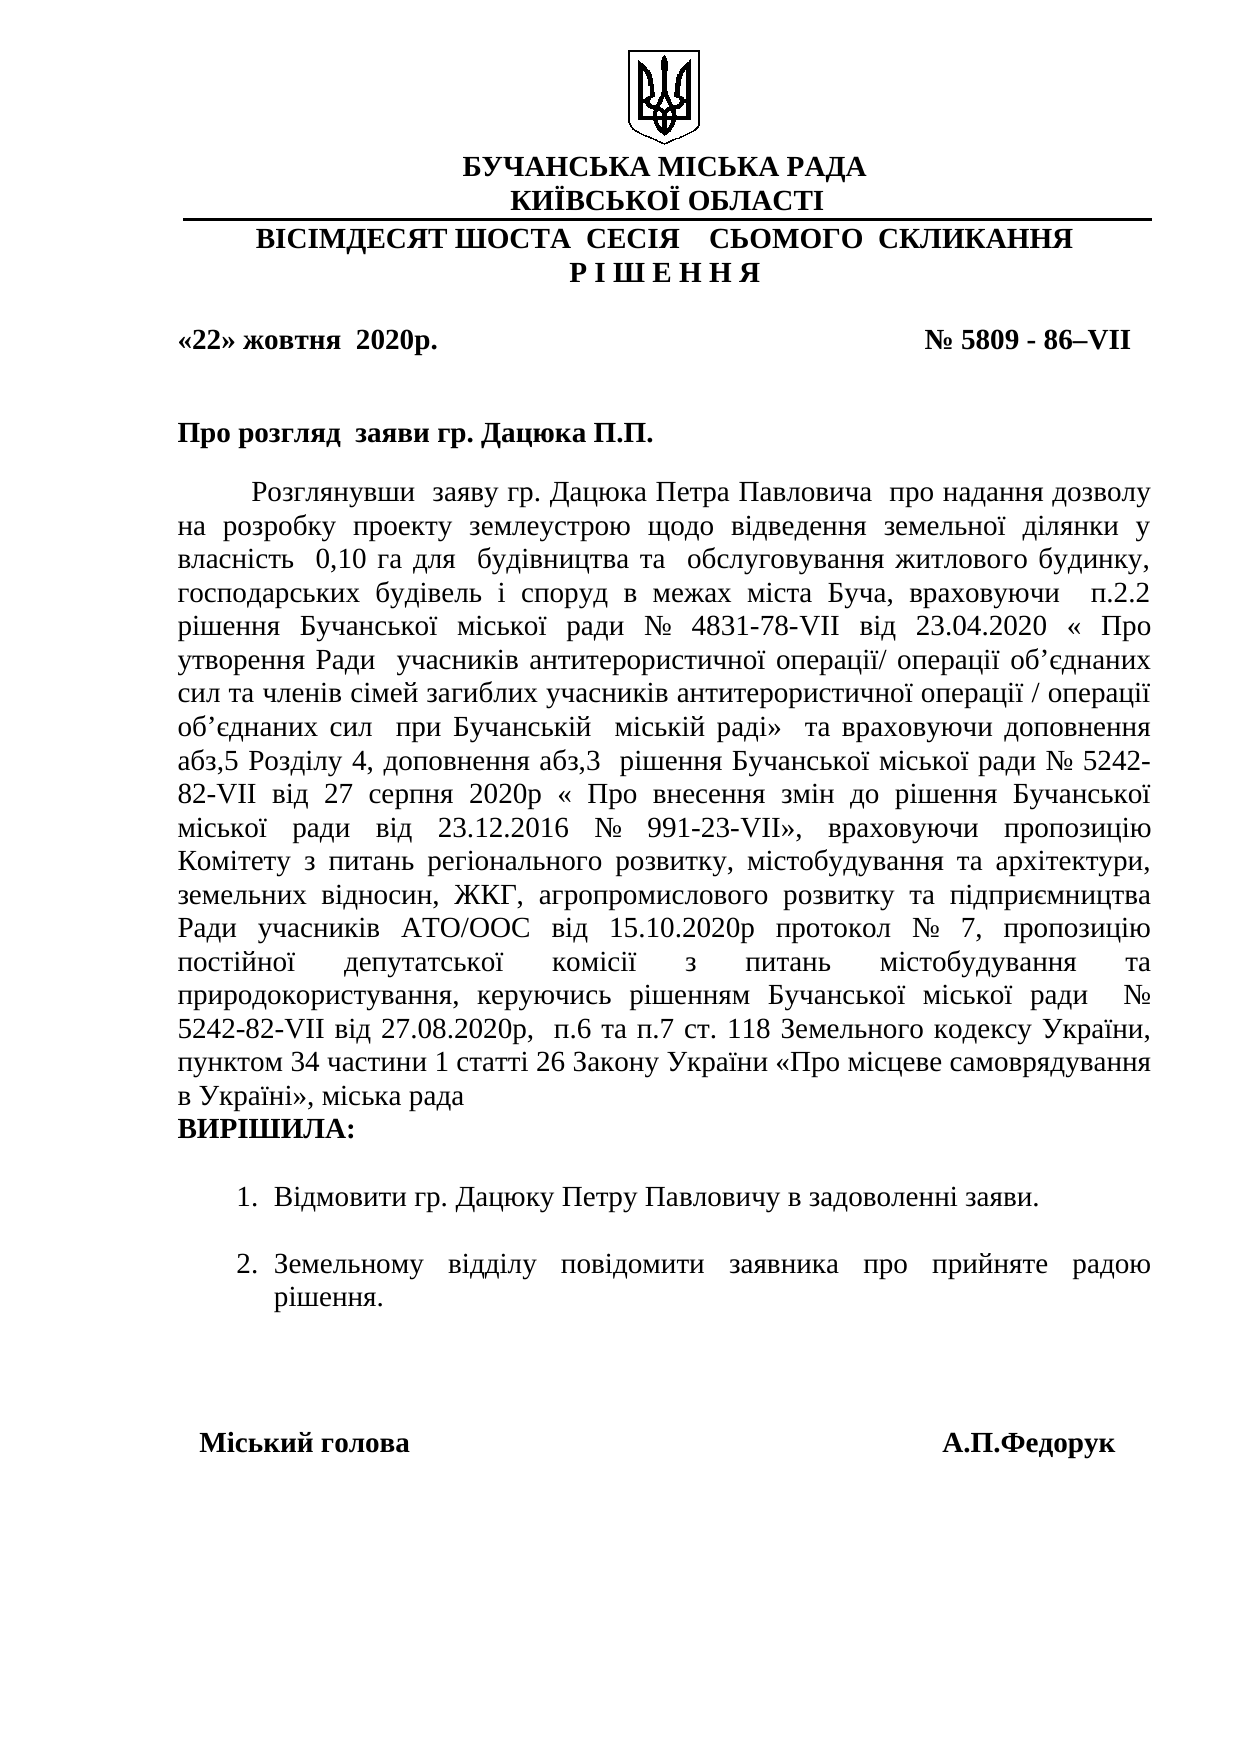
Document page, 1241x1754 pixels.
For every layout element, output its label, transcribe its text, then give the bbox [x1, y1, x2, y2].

text Р І Ш Е Н Н Я [177, 255, 1152, 288]
text Міський голова А.П.Федорук [177, 1425, 1152, 1459]
text ВІСІМДЕСЯТ ШОСТА СЕСІЯ СЬОМОГО СКЛИКАННЯ [177, 221, 1152, 255]
text ВИРІШИЛА: [177, 1112, 1152, 1145]
text Про розгляд заяви гр. Дацюка П.П. [177, 415, 1152, 448]
text «22» жовтня 2020р. № 5809 - 86–VІІ [177, 322, 1152, 356]
text КИЇВСЬКОЇ ОБЛАСТІ [183, 183, 1152, 218]
list Відмовити гр. Дацюку Петру Павловичу в задоволенні заяви. [236, 1179, 1152, 1212]
text Розглянувши заяву гр. Дацюка Петра Павловича про надання дозволу на розробку проекту землеустрою щодо відведення земельної ділянки у власність 0,10 га для будівництва та обслуговування житлового будинку, господарських будівель і споруд в межах міста Буча, враховуючи п.2.2 рішення Бучанської міської ради № 4831-78-VІІ від 23.04.2020 « Про утворення Ради учасників антитерористичної операції/ операції об’єднаних сил та членів сімей загиблих учасників антитерористичної операції / операції об’єднаних сил при Бучанській міській раді» та враховуючи доповнення абз,5 Розділу 4, доповнення абз,3 рішення Бучанської міської ради № 5242-82-VІІ від 27 серпня 2020р « Про внесення змін до рішення Бучанської міської ради від 23.12.2016 № 991-23-VІІ», враховуючи пропозицію Комітету з питань регіонального розвитку, містобудування та архітектури, земельних відносин, ЖКГ, агропромислового розвитку та підприємництва Ради учасників АТО/ООС від 15.10.2020р протокол № 7, пропозицію постійної депутатської комісії з питань містобудування та природокористування, керуючись рішенням Бучанської міської ради № 5242-82-VІІ від 27.08.2020р, п.6 та п.7 ст. 118 Земельного кодексу України, пунктом 34 частини 1 статті 26 Закону України «Про місцеве самоврядування в Україні», міська рада [177, 474, 1152, 1112]
list Земельному відділу повідомити заявника про прийняте радою рішення. [236, 1246, 1152, 1313]
text БУЧАНСЬКА МІСЬКА РАДА [177, 149, 1152, 183]
